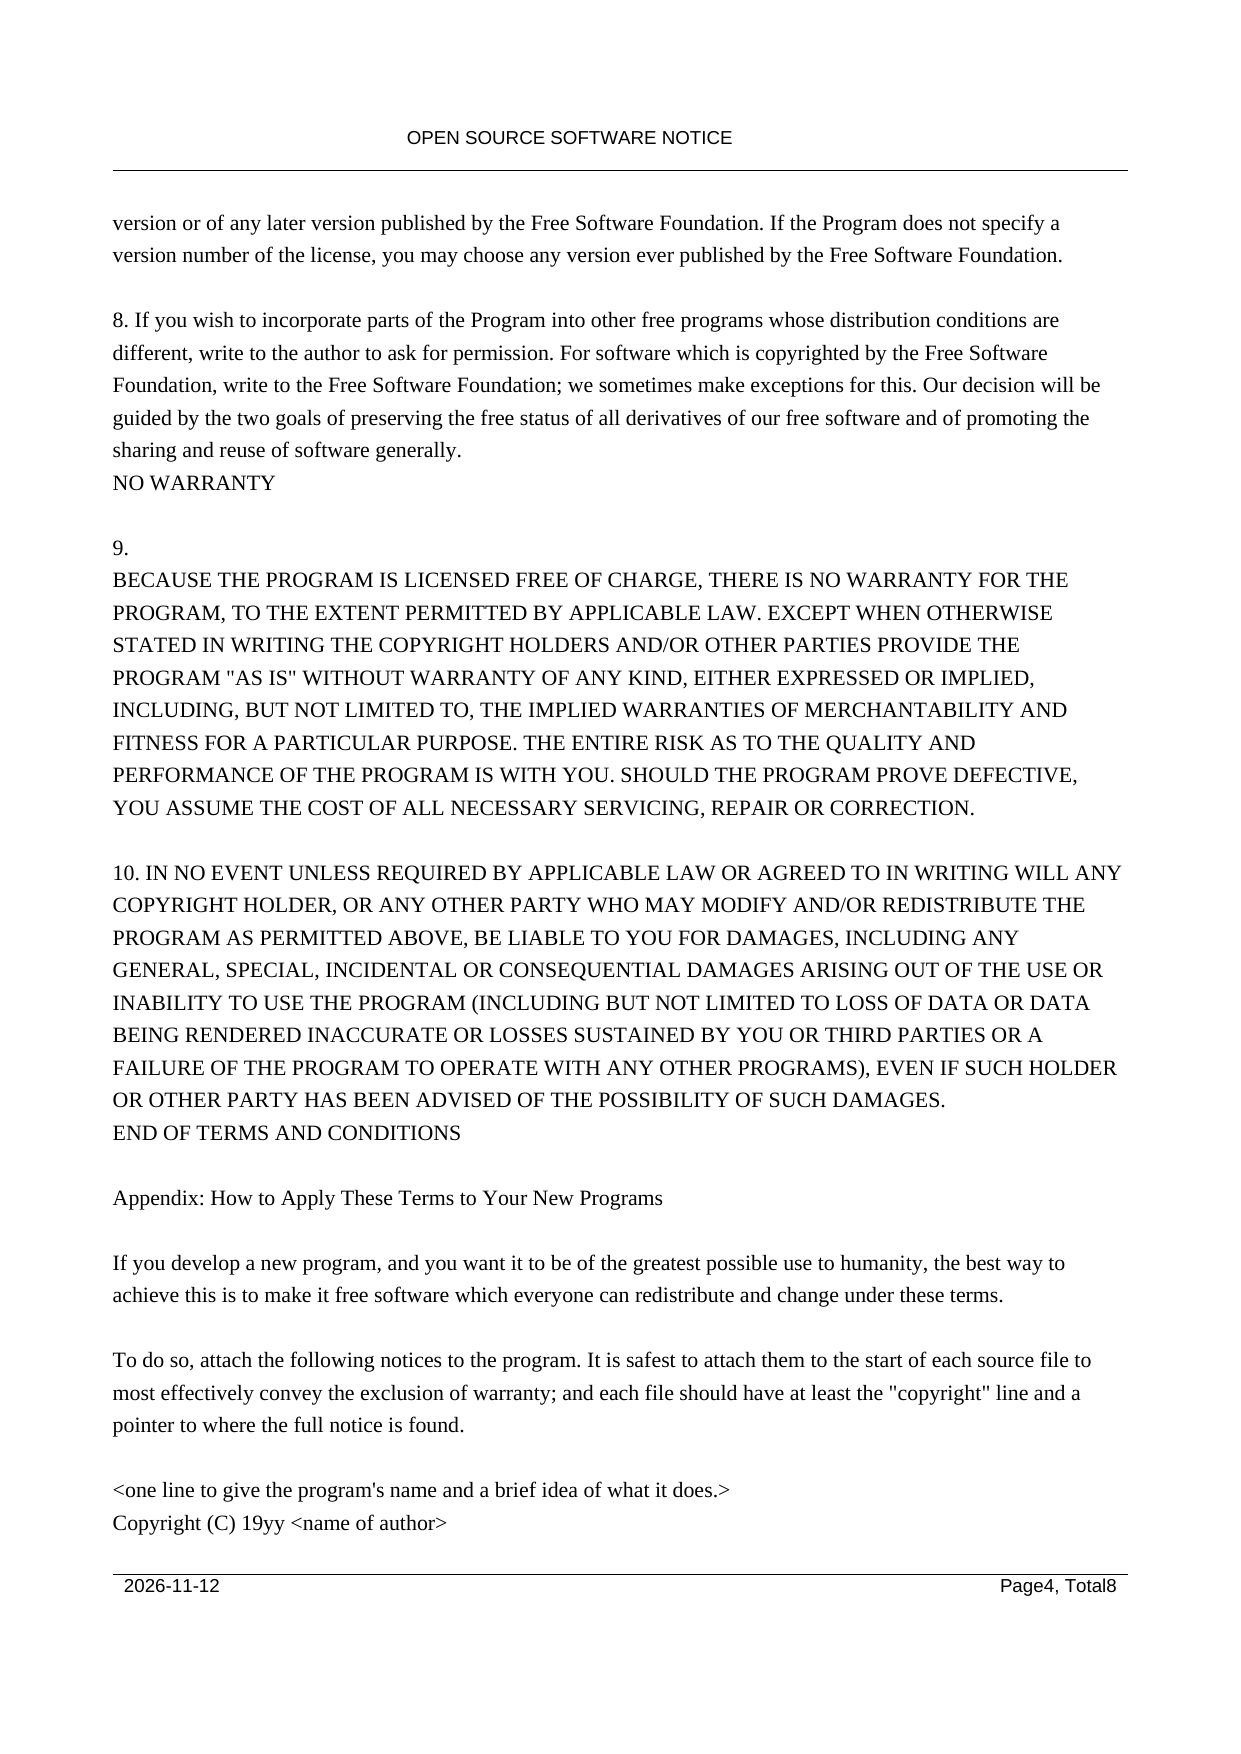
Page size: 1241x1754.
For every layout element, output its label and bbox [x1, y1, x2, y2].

text [112, 206, 1128, 1539]
